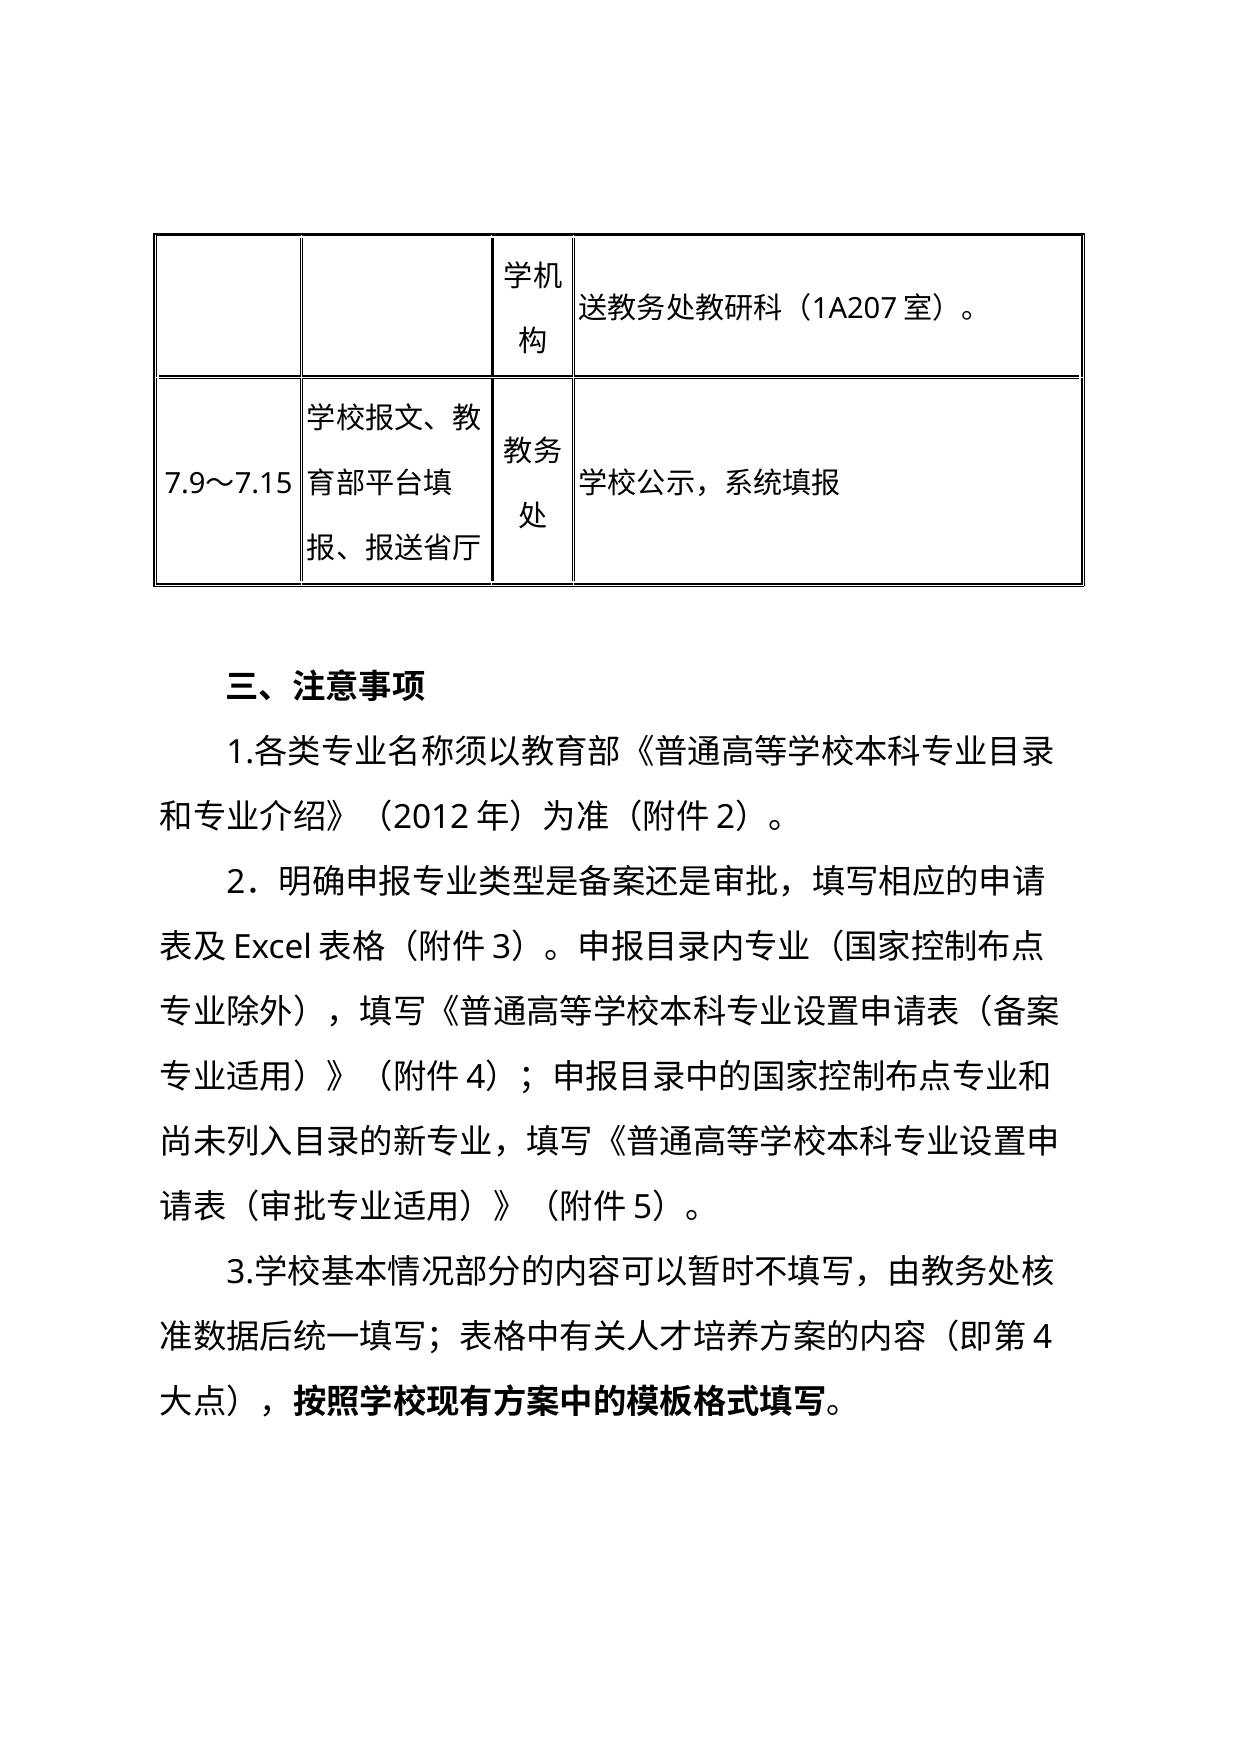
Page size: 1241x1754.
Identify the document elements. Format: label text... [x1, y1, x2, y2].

table_cell 各二级教学机构 [492, 236, 573, 375]
table_cell 7.4～7.9 [157, 236, 302, 375]
table_cell 修改与完善申报材料 [302, 235, 492, 375]
text 2．明确申报专业类型是备案还是审批，填写相应的申请表及Excel表格（附件3）。申报目录内专业（国家控制布点专业除外），填写《普通高等学校本科专业设置申请表（备案专业适用）》（附件4）；申报目录中的国家控制布点专业和尚未列入目录的新专业，填写《普通高等学校本科专业设置申请表（审批专业适用）》（附件5）。 [159, 846, 1075, 1236]
text 1.各类专业名称须以教育部《普通高等学校本科专业目录和专业介绍》（2012年）为准（附件2）。 [159, 716, 1075, 846]
table_cell 学校报文、教育部平台填报、报送省厅 [302, 379, 492, 583]
table_cell 学校公示，系统填报 [574, 375, 1082, 583]
table_cell 7.9～7.15 [157, 375, 302, 583]
table_cell 教务处 [492, 379, 573, 583]
text 3.学校基本情况部分的内容可以暂时不填写，由教务处核准数据后统一填写；表格中有关人才培养方案的内容（即第4大点），按照学校现有方案中的模板格式填写。 [159, 1236, 1075, 1431]
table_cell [574, 236, 1081, 375]
text 三、注意事项 [159, 651, 1075, 716]
